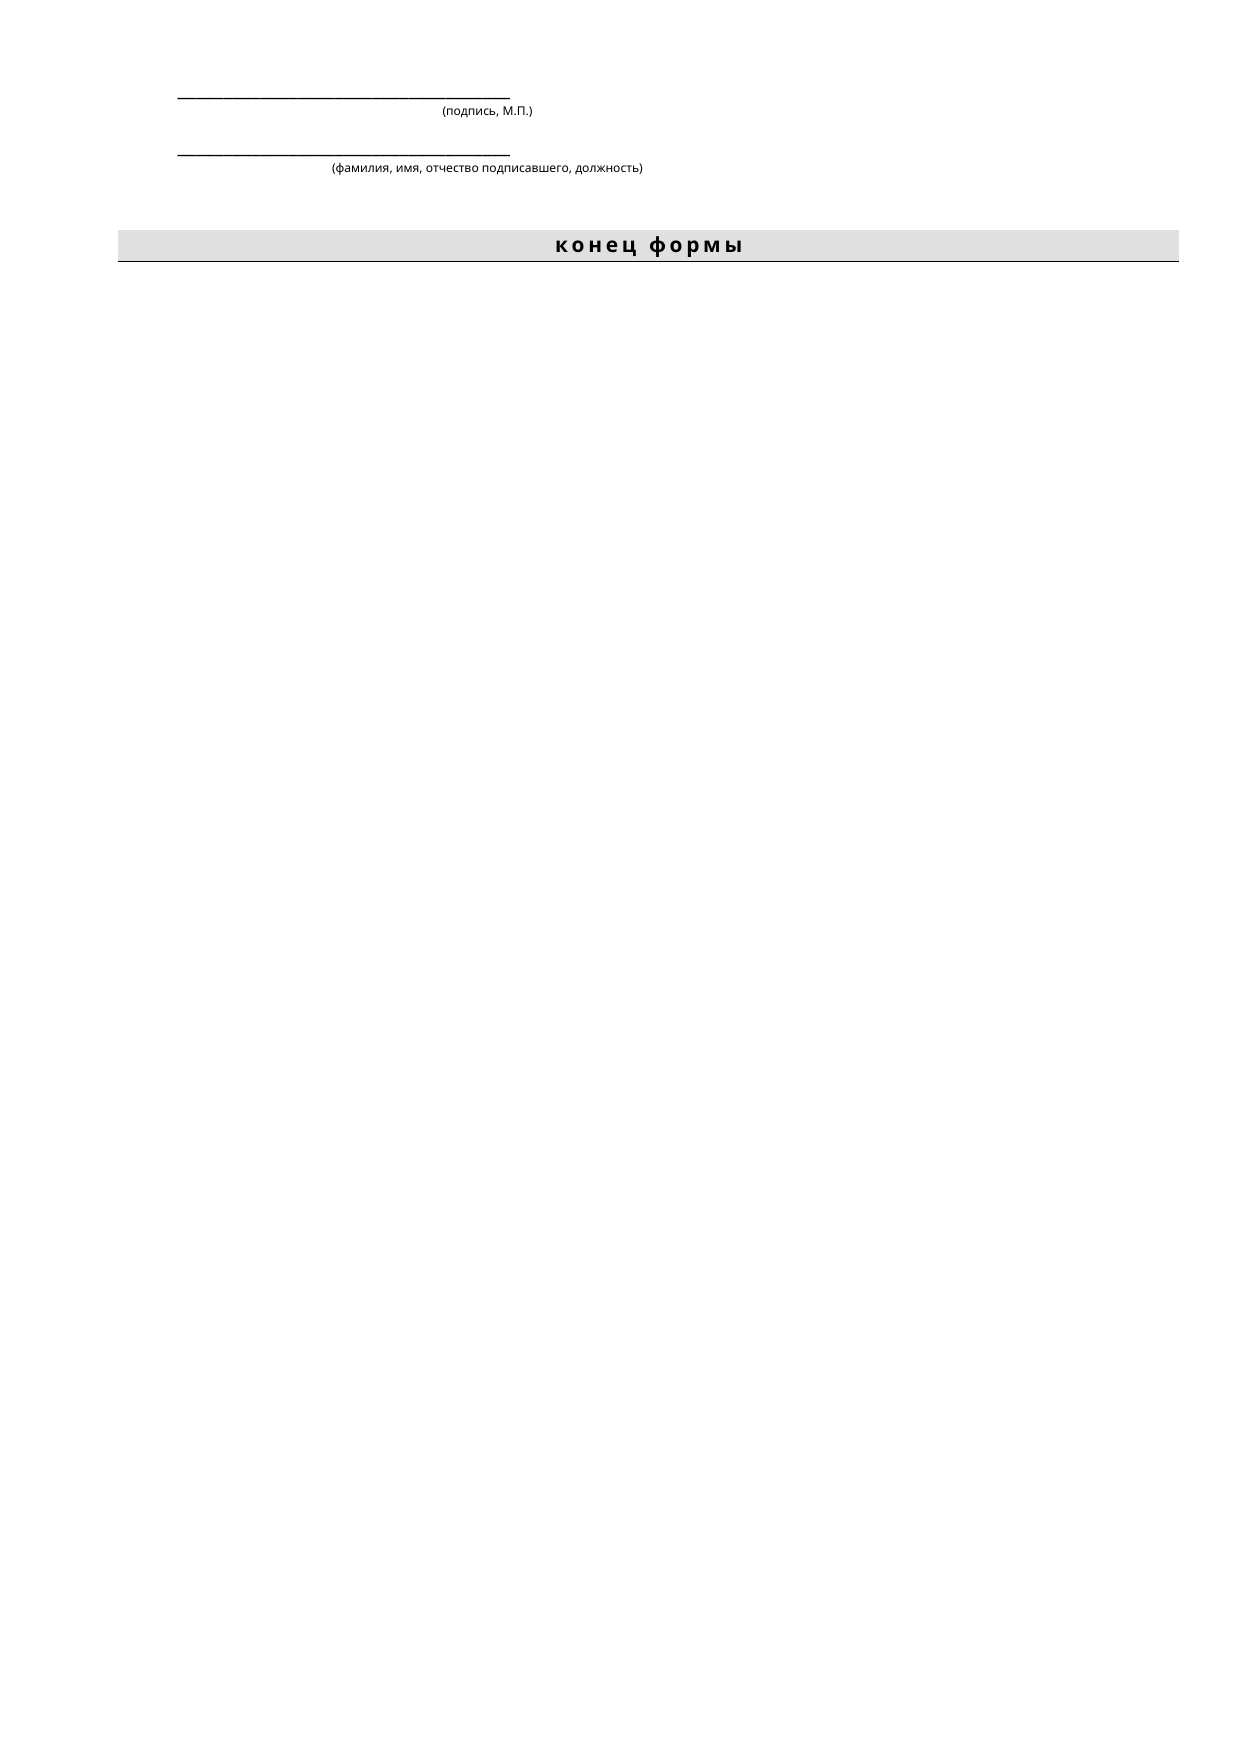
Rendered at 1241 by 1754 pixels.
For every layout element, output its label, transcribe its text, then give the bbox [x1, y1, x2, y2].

text (фамилия, имя, отчество подписавшего, должность) [118, 159, 797, 188]
text (подпись, М.П.) [118, 102, 797, 131]
text ____________________________________ [118, 74, 1181, 102]
text конец формы [118, 230, 1179, 261]
text ____________________________________ [118, 131, 1181, 159]
